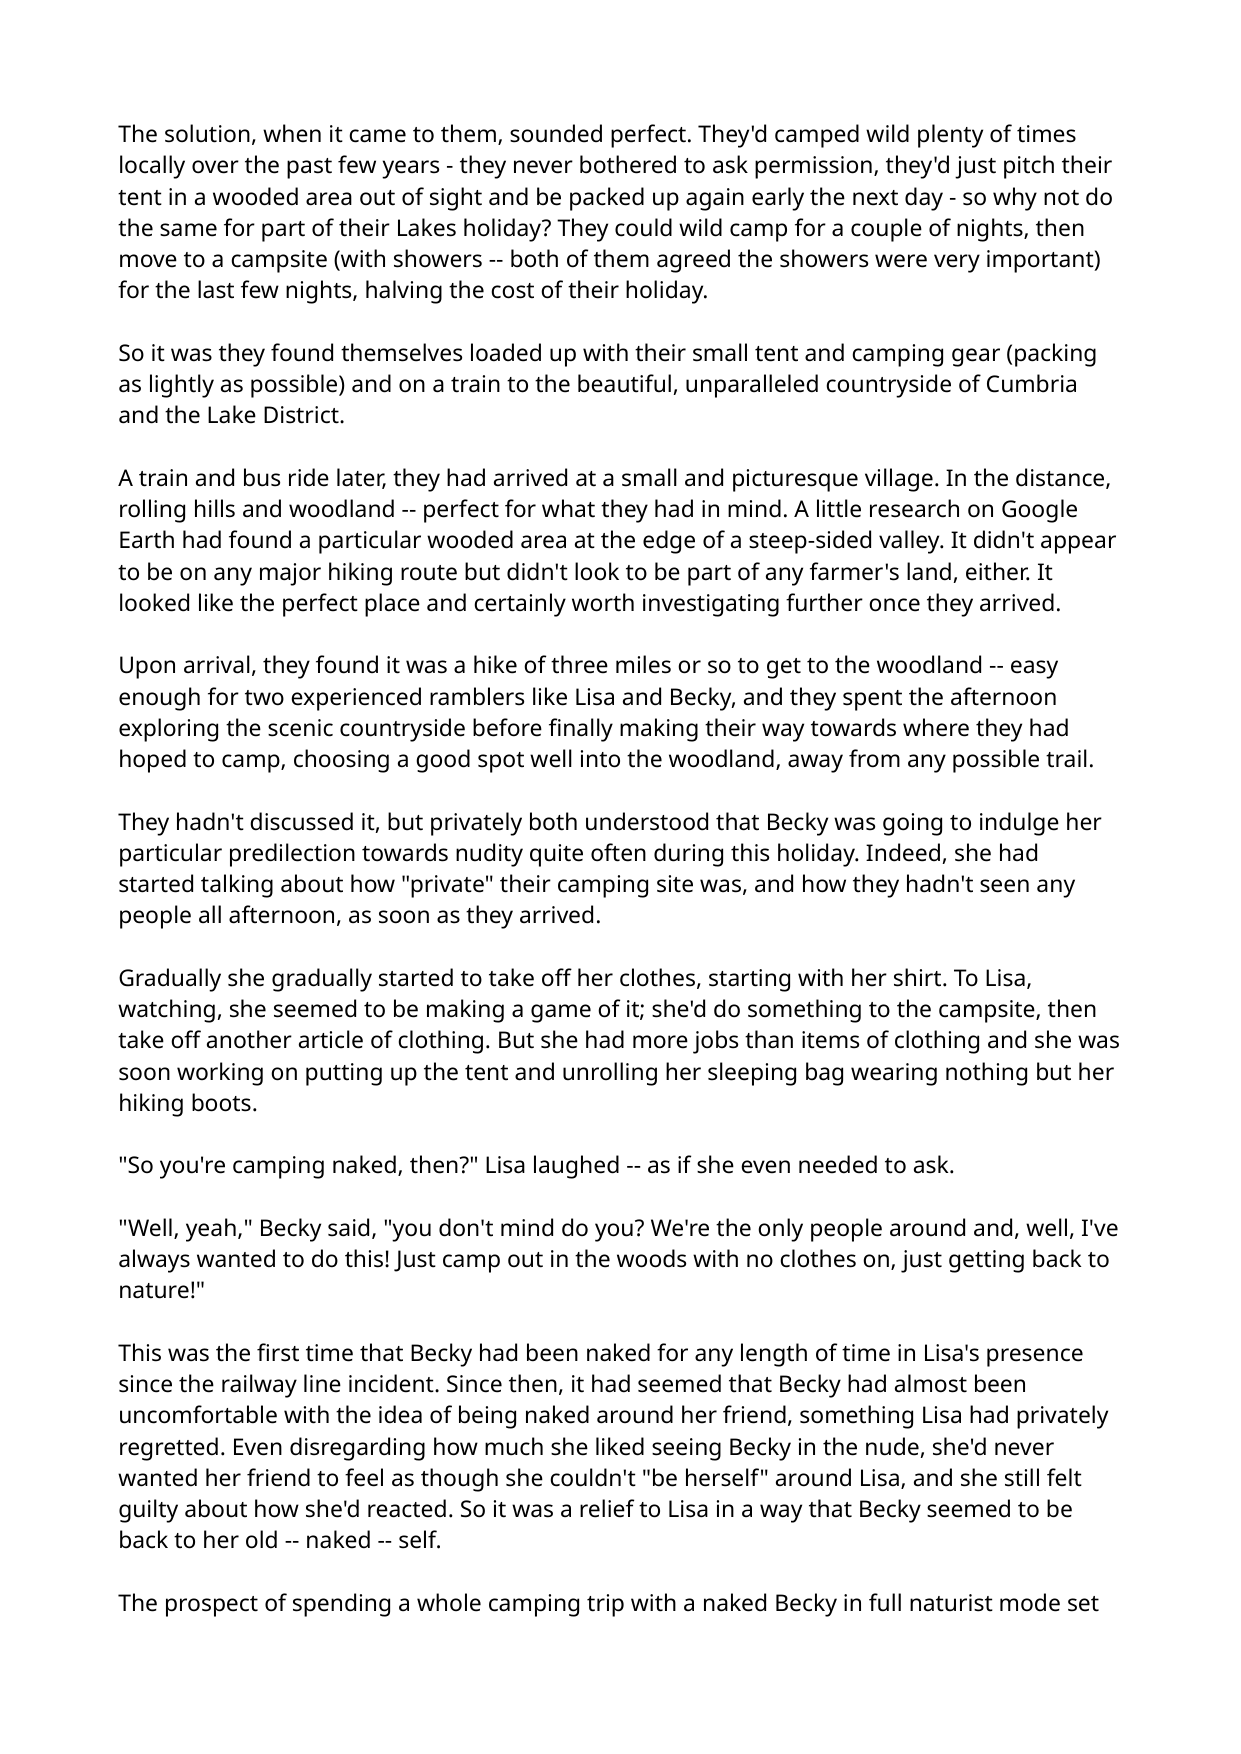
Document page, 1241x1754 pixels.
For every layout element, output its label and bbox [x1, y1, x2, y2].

text [118, 118, 1122, 1618]
